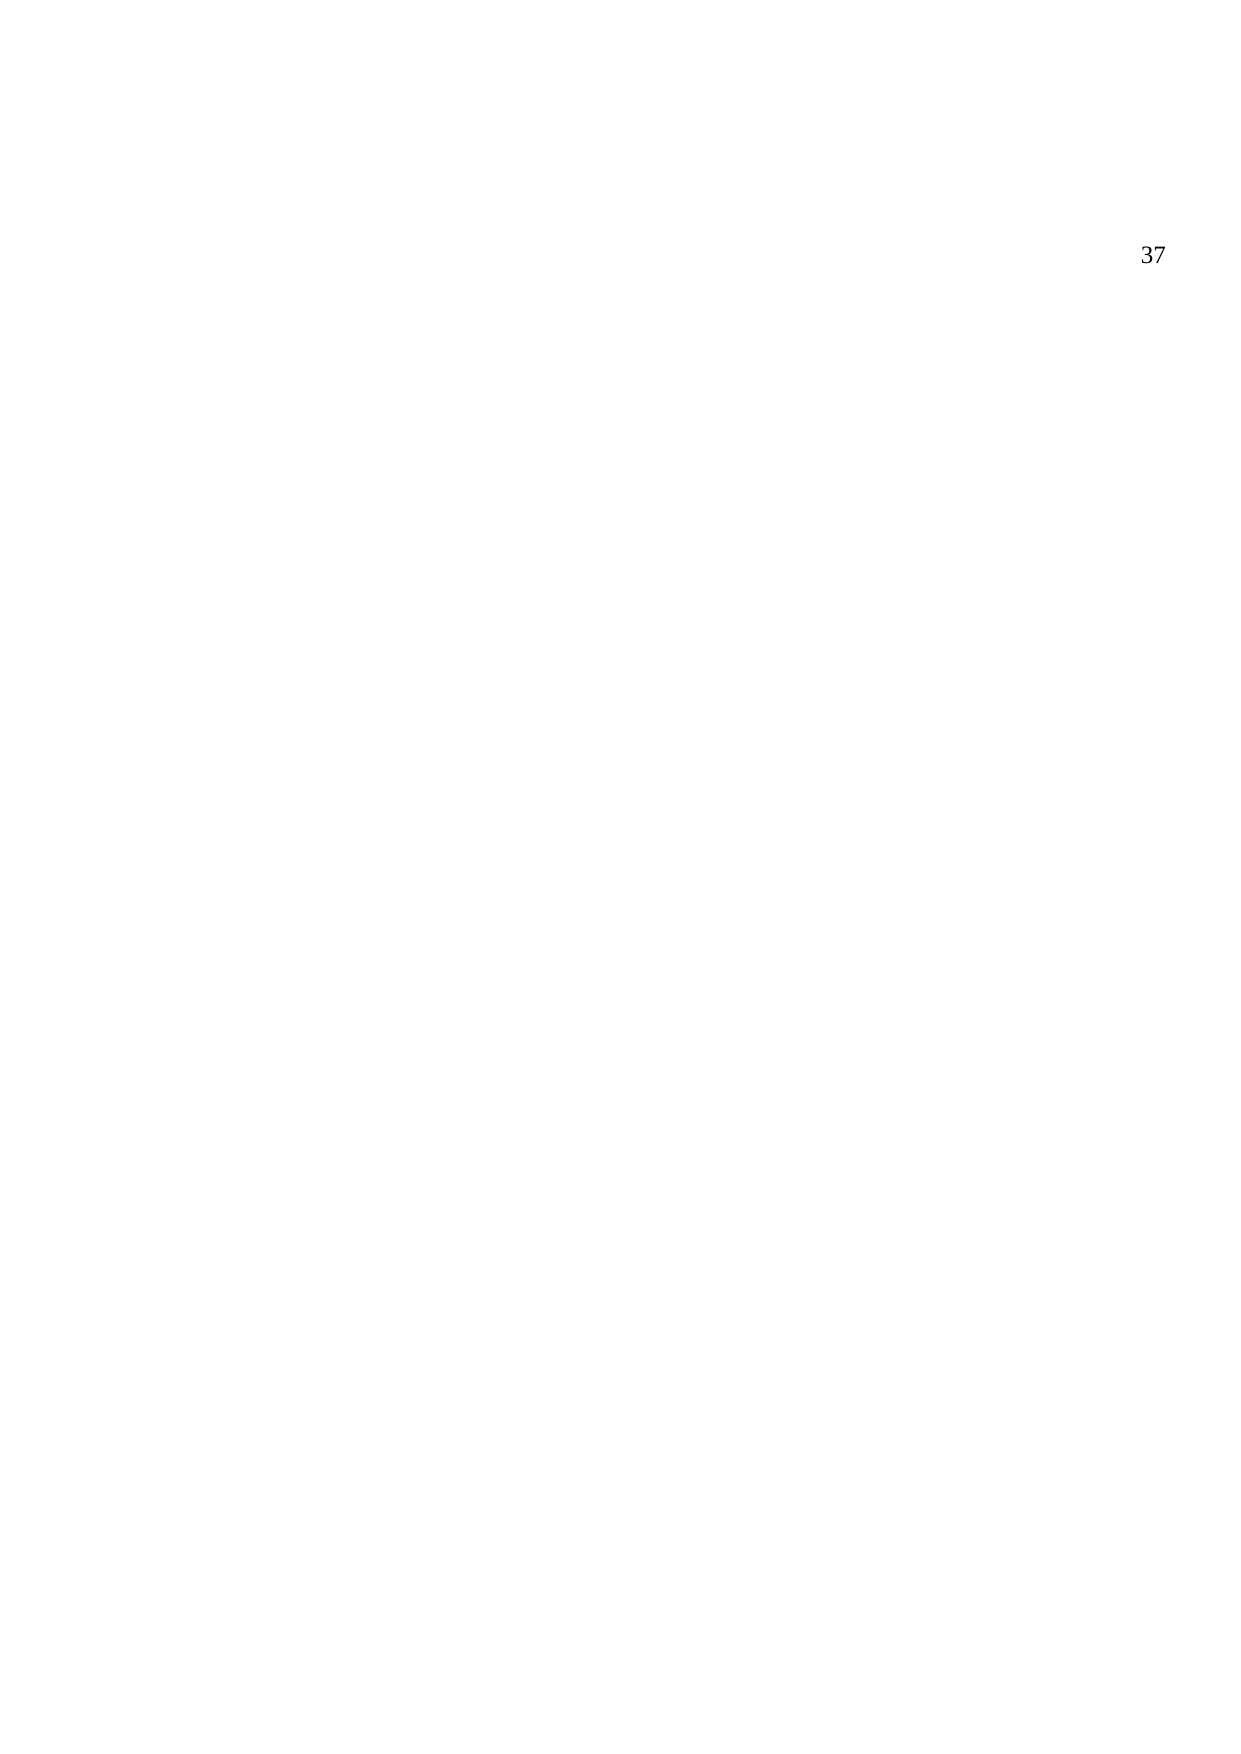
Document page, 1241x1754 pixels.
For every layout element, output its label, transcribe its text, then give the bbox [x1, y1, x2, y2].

subtitle 37 [102, 240, 1165, 269]
